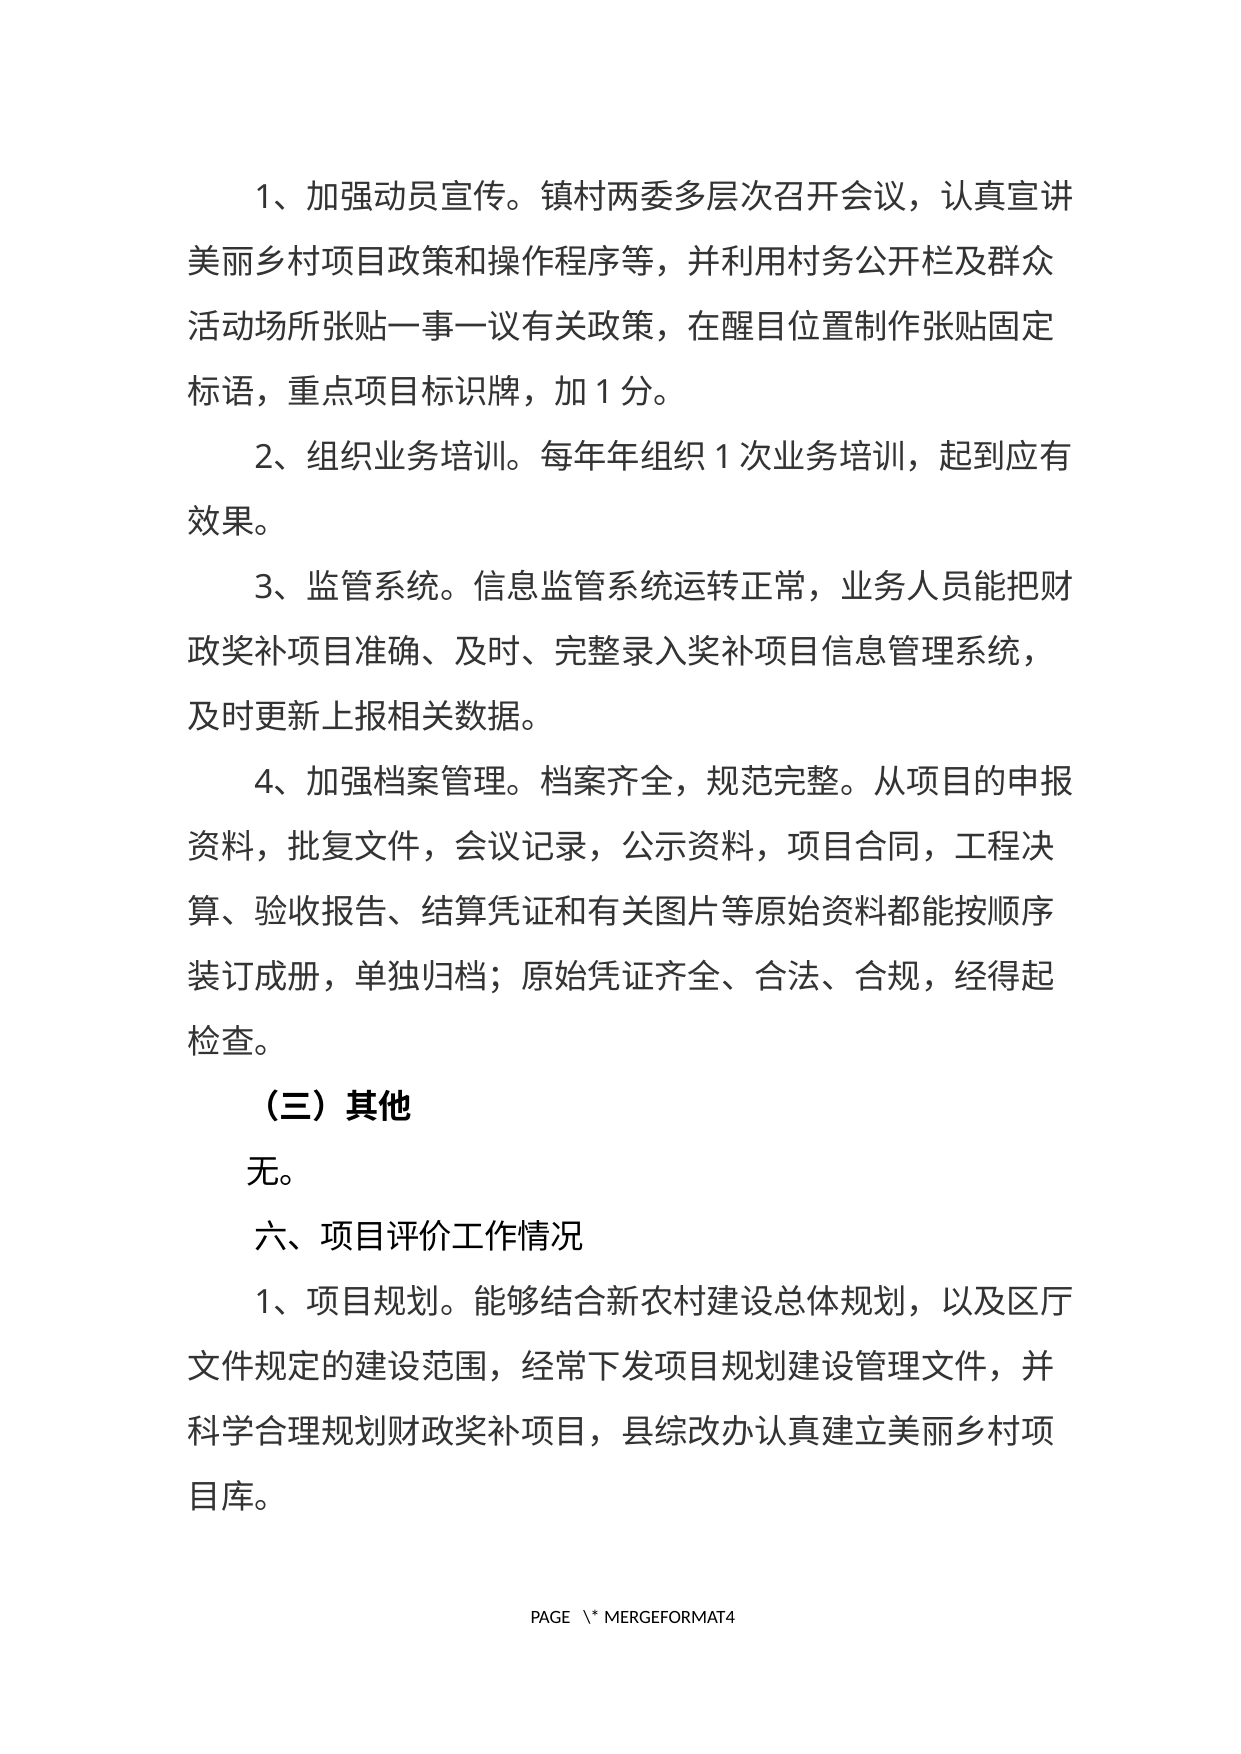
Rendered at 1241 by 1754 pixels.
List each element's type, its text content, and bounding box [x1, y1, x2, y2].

text 无。 [187, 1137, 1078, 1202]
text 3、监管系统。信息监管系统运转正常，业务人员能把财政奖补项目准确、及时、完整录入奖补项目信息管理系统，及时更新上报相关数据。 [187, 552, 1078, 747]
text 4、加强档案管理。档案齐全，规范完整。从项目的申报资料，批复文件，会议记录，公示资料，项目合同，工程决算、验收报告、结算凭证和有关图片等原始资料都能按顺序装订成册，单独归档；原始凭证齐全、合法、合规，经得起检查。 [187, 747, 1078, 1072]
text 1、加强动员宣传。镇村两委多层次召开会议，认真宣讲美丽乡村项目政策和操作程序等，并利用村务公开栏及群众活动场所张贴一事一议有关政策，在醒目位置制作张贴固定标语，重点项目标识牌，加1分。 [187, 162, 1078, 422]
text 2、组织业务培训。每年年组织1次业务培训，起到应有效果。 [187, 422, 1078, 552]
text 六、项目评价工作情况 [187, 1202, 1078, 1267]
text 1、项目规划。能够结合新农村建设总体规划，以及区厅文件规定的建设范围，经常下发项目规划建设管理文件，并科学合理规划财政奖补项目，县综改办认真建立美丽乡村项目库。 [187, 1267, 1078, 1527]
text （三）其他 [187, 1072, 1078, 1137]
